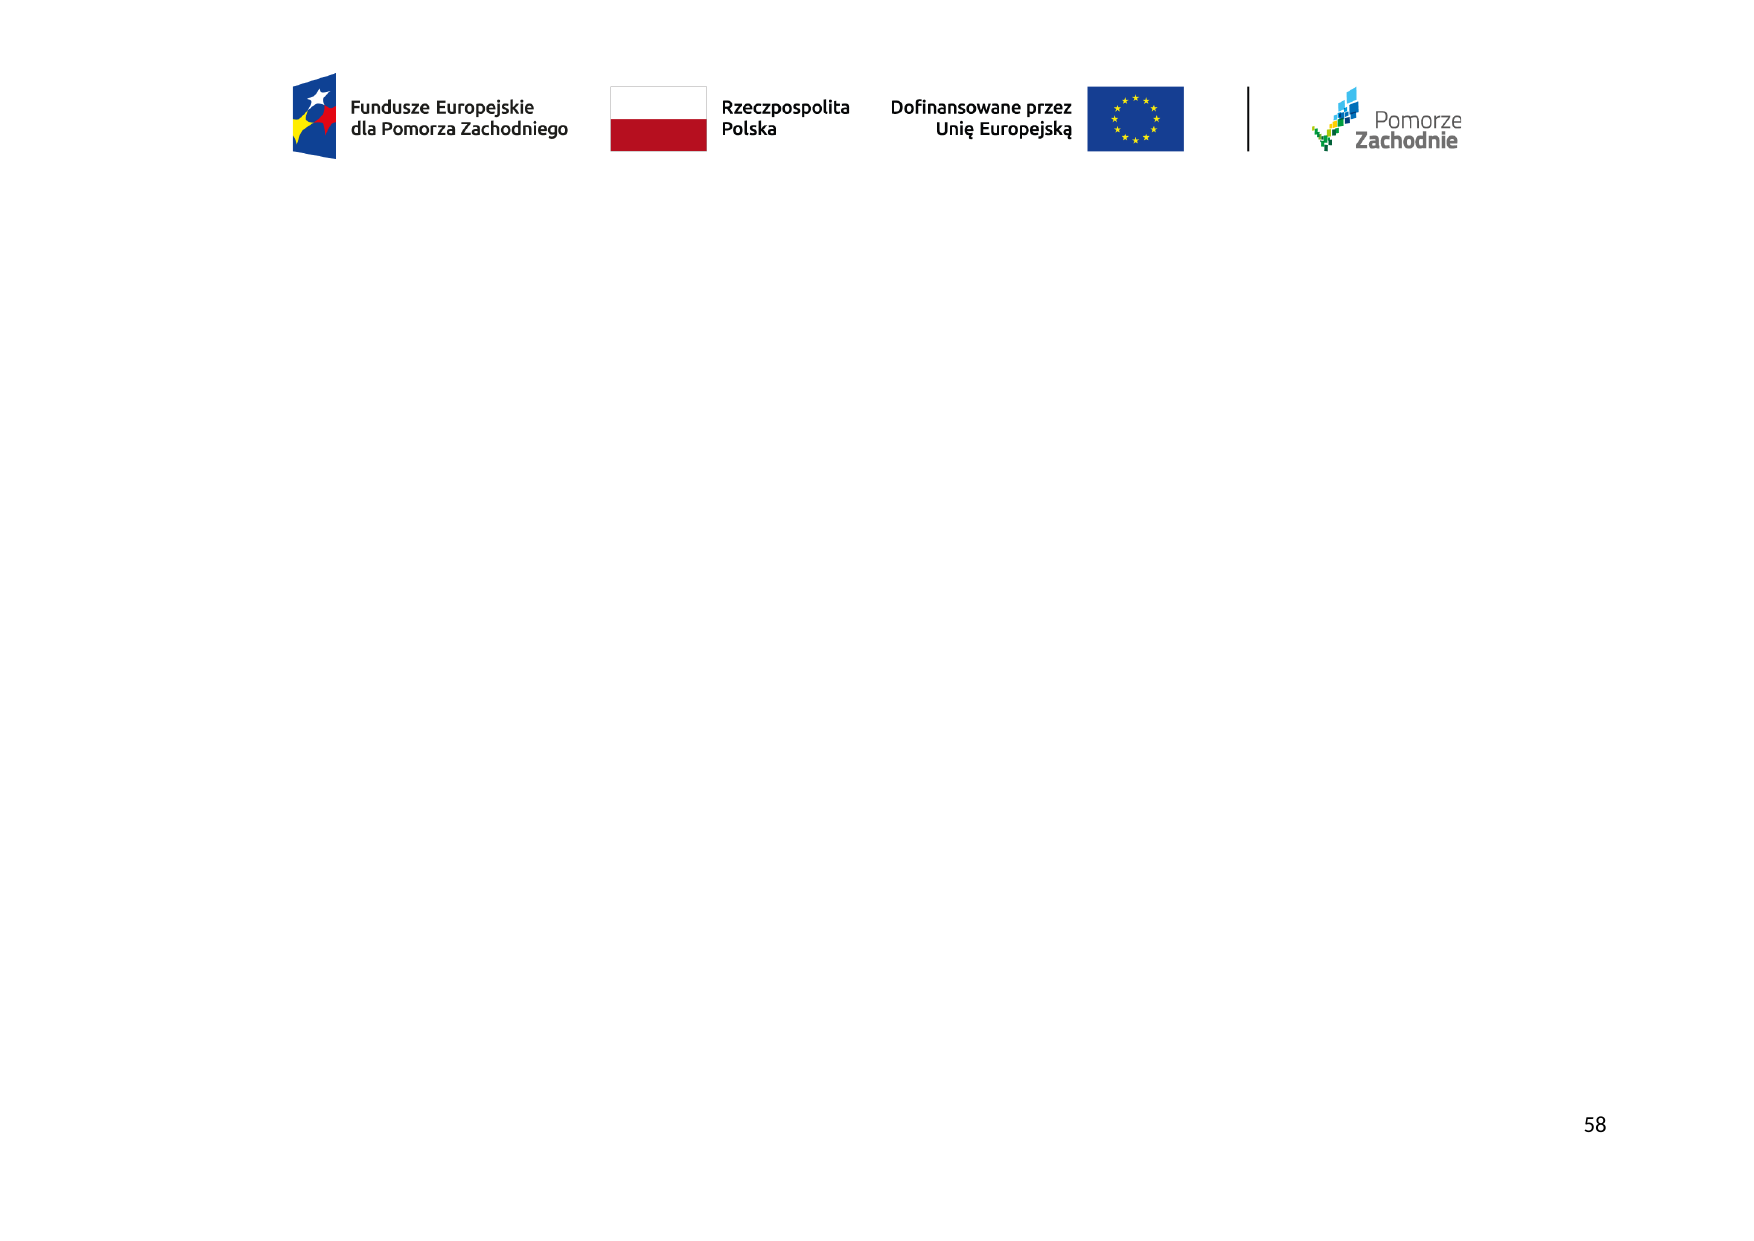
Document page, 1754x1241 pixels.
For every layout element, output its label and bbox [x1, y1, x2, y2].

picture [292, 73, 1462, 159]
